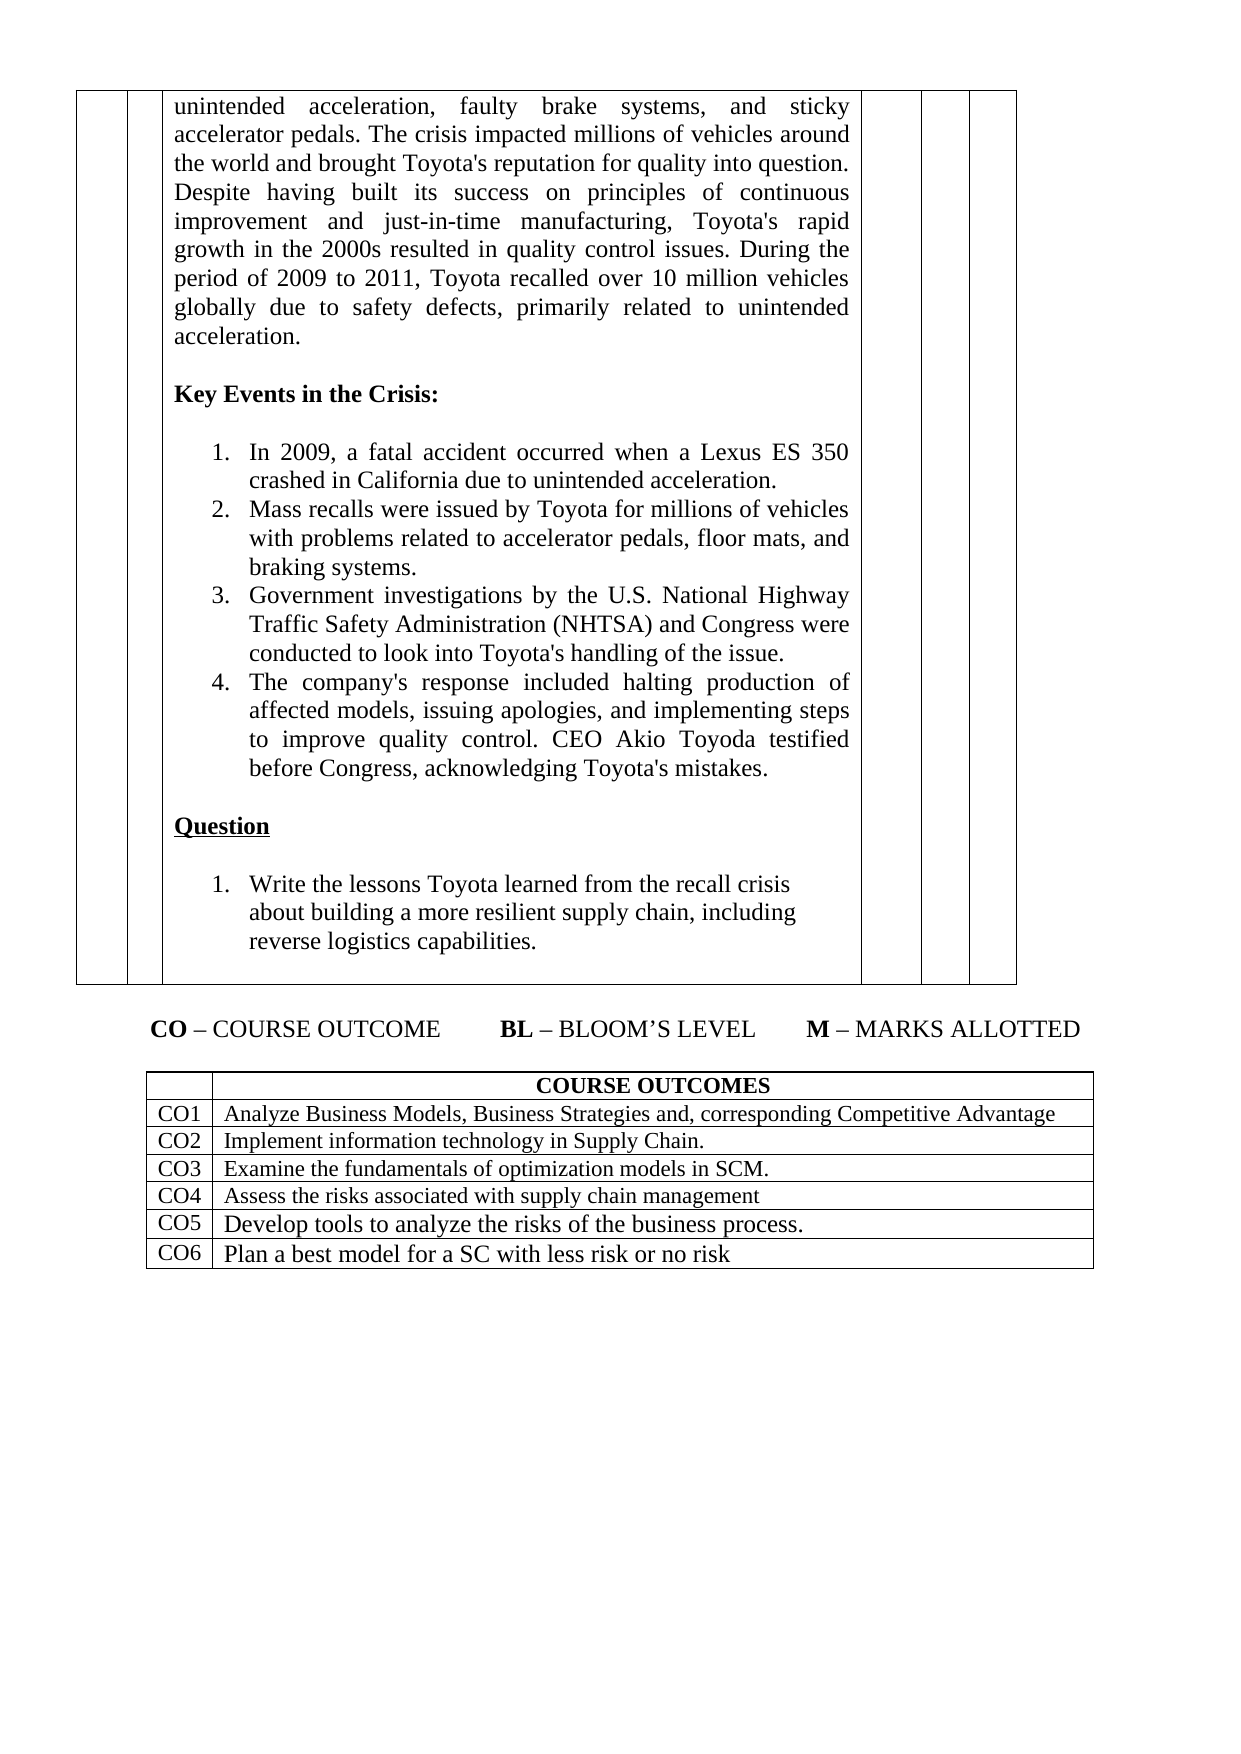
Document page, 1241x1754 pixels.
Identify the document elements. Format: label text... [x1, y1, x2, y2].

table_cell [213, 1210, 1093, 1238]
text CO – COURSE OUTCOME BL – BLOOM’S LEVEL M – MARKS ALLOTTED [150, 1014, 1090, 1043]
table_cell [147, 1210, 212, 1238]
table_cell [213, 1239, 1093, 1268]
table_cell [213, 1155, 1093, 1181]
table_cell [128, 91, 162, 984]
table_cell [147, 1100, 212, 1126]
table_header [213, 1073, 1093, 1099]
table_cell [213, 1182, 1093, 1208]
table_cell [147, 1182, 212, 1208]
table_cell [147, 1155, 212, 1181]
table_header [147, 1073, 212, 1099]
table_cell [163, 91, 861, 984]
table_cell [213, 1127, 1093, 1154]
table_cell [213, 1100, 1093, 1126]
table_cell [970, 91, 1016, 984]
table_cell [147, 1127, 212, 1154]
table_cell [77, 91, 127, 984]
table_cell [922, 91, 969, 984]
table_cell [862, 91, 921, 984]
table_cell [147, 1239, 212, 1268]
